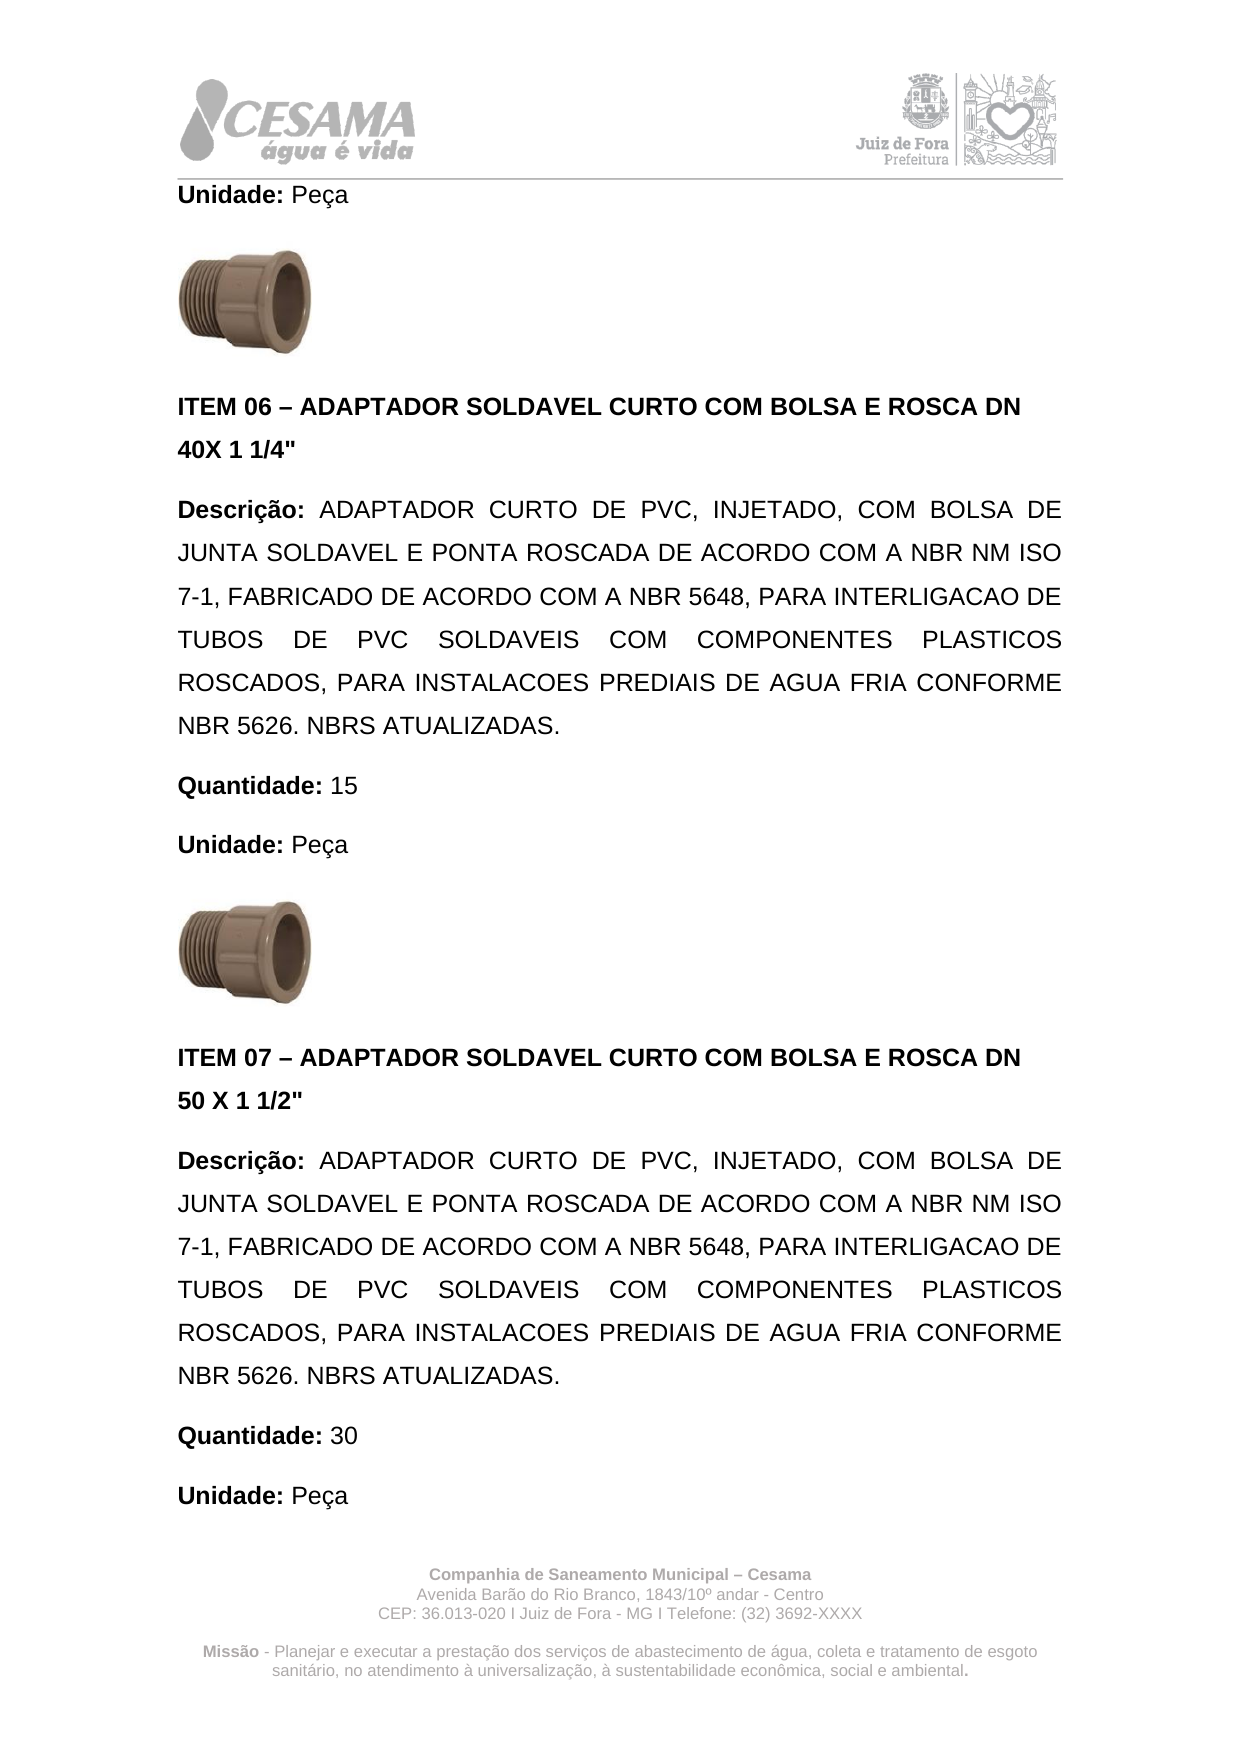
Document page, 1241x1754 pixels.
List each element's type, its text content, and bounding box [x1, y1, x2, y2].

picture [177, 239, 314, 362]
text Unidade: Peça [177, 1481, 1063, 1509]
text Quantidade: 30 [177, 1421, 1063, 1450]
picture [177, 73, 1064, 180]
text Unidade: Peça [177, 180, 1063, 209]
text ITEM 07 – ADAPTADOR SOLDAVEL CURTO COM BOLSA E ROSCA DN 50 X 1 1/2" [177, 1043, 1063, 1114]
text Unidade: Peça [177, 830, 1063, 859]
text Quantidade: 15 [177, 771, 1063, 799]
picture [177, 890, 314, 1012]
text ITEM 06 – ADAPTADOR SOLDAVEL CURTO COM BOLSA E ROSCA DN 40X 1 1/4" [177, 392, 1063, 464]
